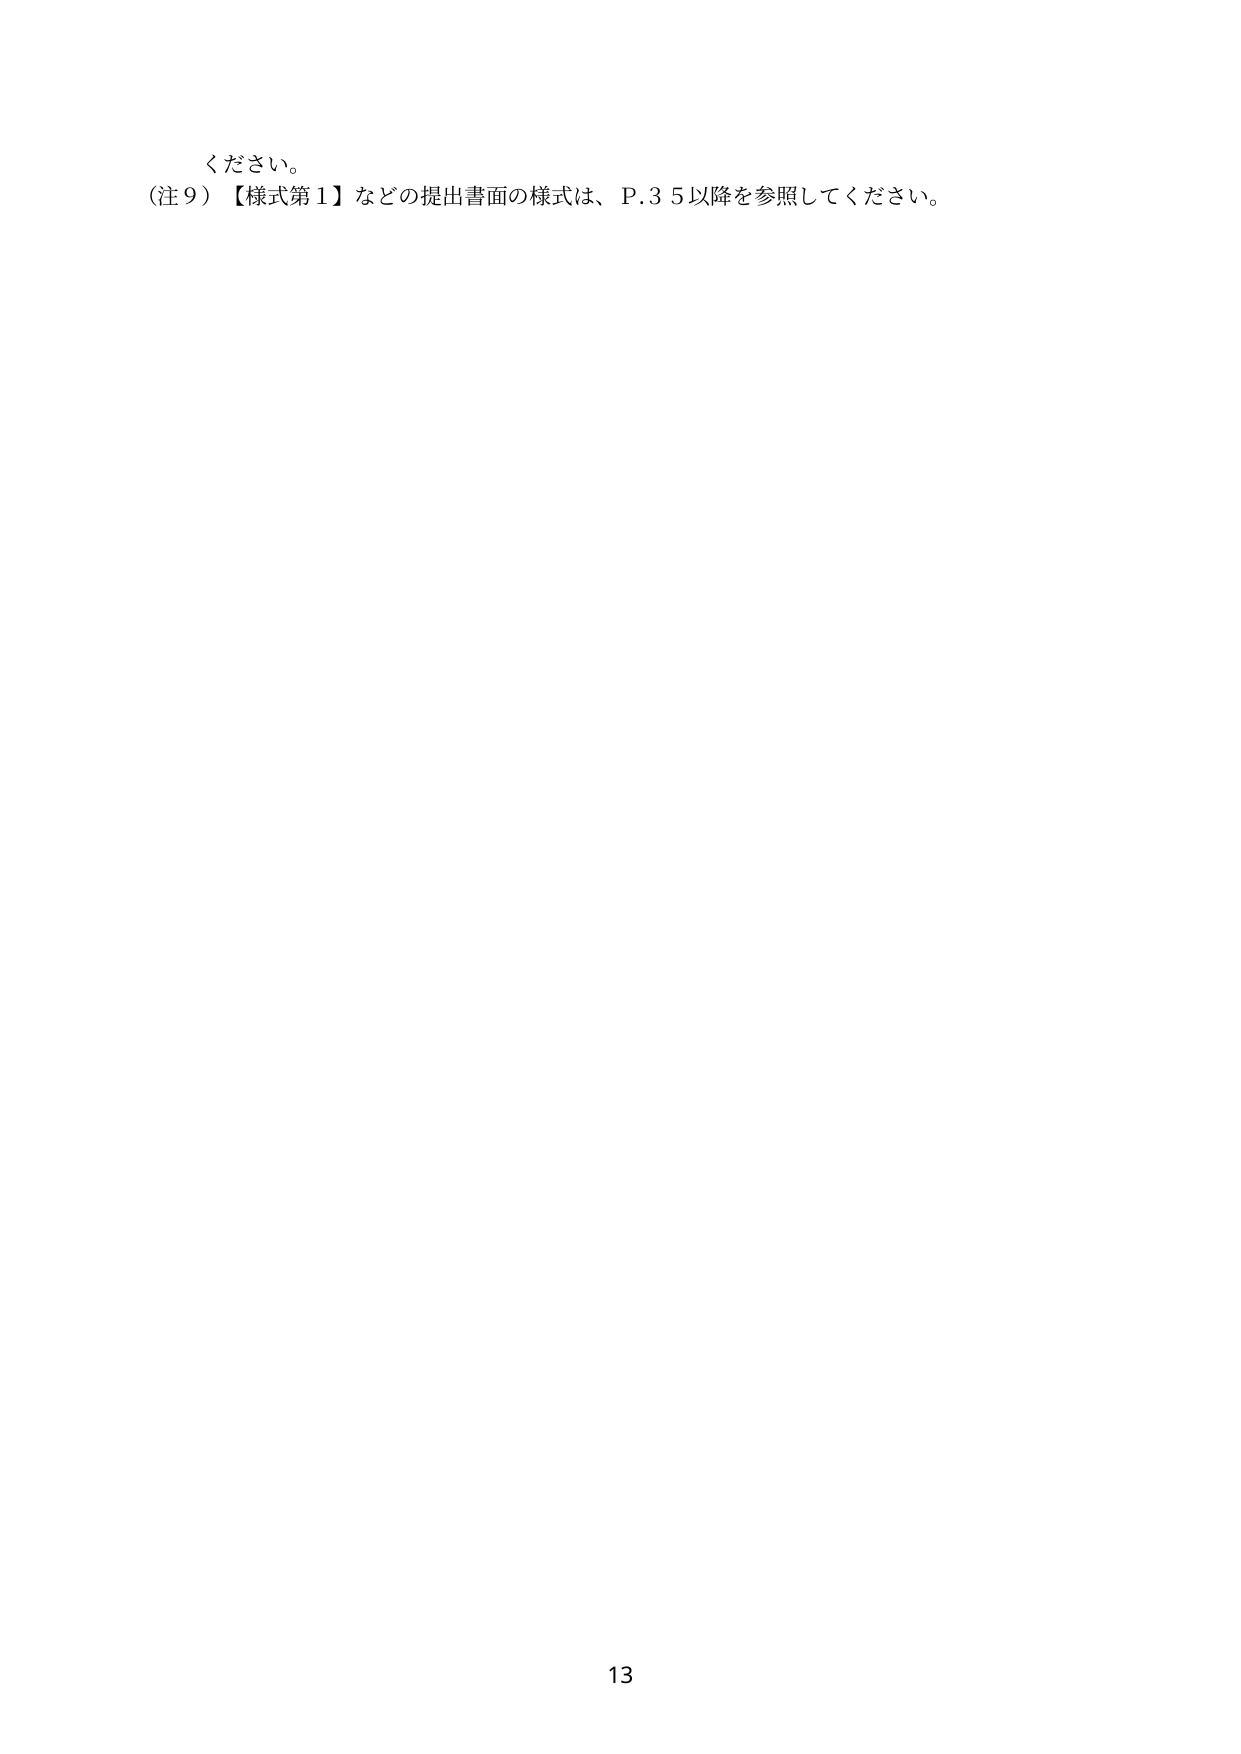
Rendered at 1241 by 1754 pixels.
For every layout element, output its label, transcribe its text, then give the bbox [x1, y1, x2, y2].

text （注９）【様式第１】などの提出書面の様式は、Ｐ.３５以降を参照してください。 [136, 179, 1104, 211]
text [136, 148, 1104, 179]
